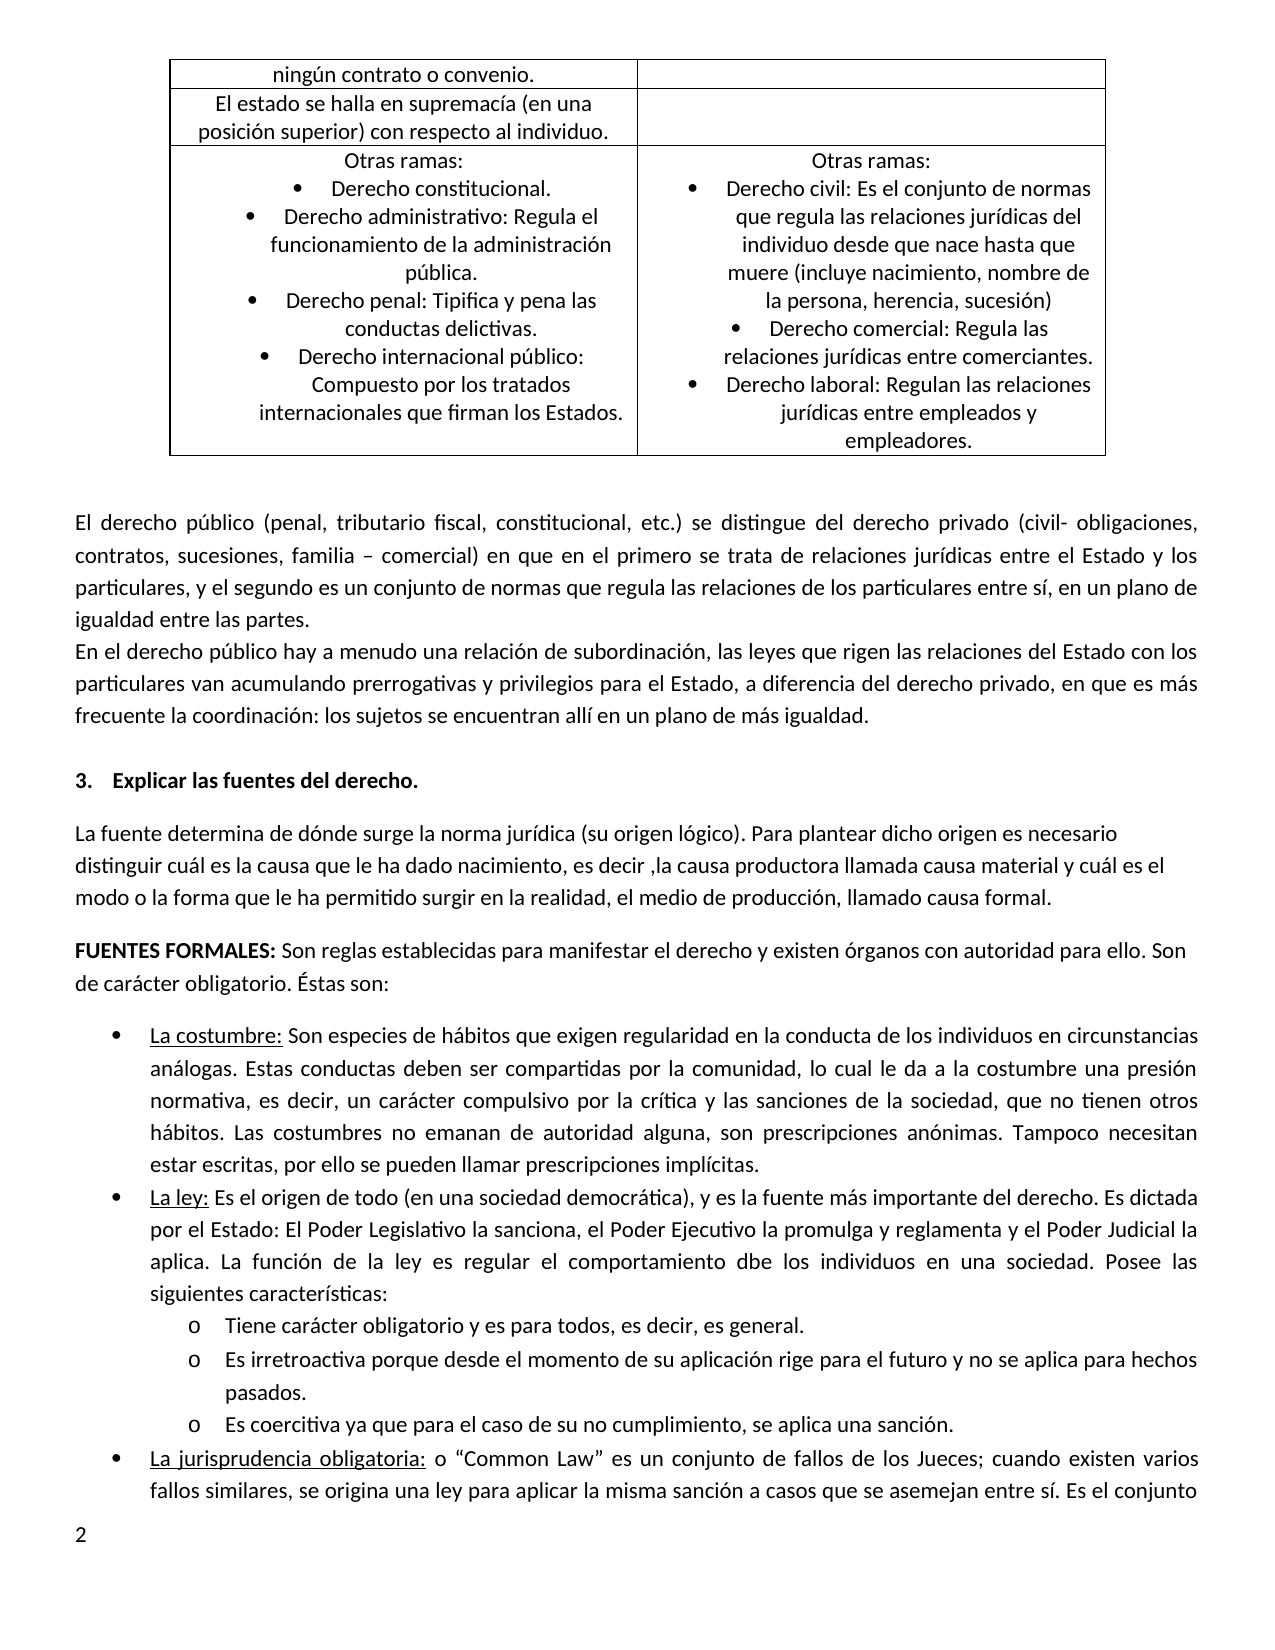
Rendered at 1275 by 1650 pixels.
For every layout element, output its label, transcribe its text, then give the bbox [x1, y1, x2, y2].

list La costumbre: Son especies de hábitos que exigen regularidad en la conducta de los individuos en circunstancias análogas. Estas conductas deben ser compartidas por la comunidad, lo cual le da a la costumbre una presión normativa, es decir, un carácter compulsivo por la crítica y las sanciones de la sociedad, que no tienen otros hábitos. Las costumbres no emanan de autoridad alguna, son prescripciones anónimas. Tampoco necesitan estar escritas, por ello se pueden llamar prescripciones implícitas. [112, 1022, 1200, 1178]
text El derecho público (penal, tributario fiscal, constitucional, etc.) se distingue del derecho privado (civil- obligaciones, contratos, sucesiones, familia – comercial) en que en el primero se trata de relaciones jurídicas entre el Estado y los particulares, y el segundo es un conjunto de normas que regula las relaciones de los particulares entre sí, en un plano de igualdad entre las partes. [75, 508, 1200, 633]
text La fuente determina de dónde surge la norma jurídica (su origen lógico). Para plantear dicho origen es necesario distinguir cuál es la causa que le ha dado nacimiento, es decir ,la causa productora llamada causa material y cuál es el modo o la forma que le ha permitido surgir en la realidad, el medio de producción, llamado causa formal. [75, 819, 1200, 911]
list La ley: Es el origen de todo (en una sociedad democrática), y es la fuente más importante del derecho. Es dictada por el Estado: El Poder Legislativo la sanciona, el Poder Ejecutivo la promulga y reglamenta y el Poder Judicial la aplica. La función de la ley es regular el comportamiento dbe los individuos en una sociedad. Posee las siguientes características: [112, 1183, 1200, 1307]
table_cell El estado se halla en supremacía (en una posición superior) con respecto al individuo. [171, 89, 637, 145]
list Es irretroactiva porque desde el momento de su aplicación rige para el futuro y no se aplica para hechos pasados. [187, 1345, 1200, 1406]
table_cell Otras ramas: Derecho constitucional. Derecho administrativo: Regula el funcionamiento de la administración pública. Derecho penal: Tipifica y pena las conductas delictivas. Derecho internacional público: Compuesto por los tratados internacionales que firman los Estados. [171, 146, 637, 454]
table_cell [638, 89, 1105, 145]
text En el derecho público hay a menudo una relación de subordinación, las leyes que rigen las relaciones del Estado con los particulares van acumulando prerrogativas y privilegios para el Estado, a diferencia del derecho privado, en que es más frecuente la coordinación: los sujetos se encuentran allí en un plano de más igualdad. [75, 637, 1200, 730]
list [112, 1444, 1200, 1504]
list Es coercitiva ya que para el caso de su no cumplimiento, se aplica una sanción. [187, 1410, 1200, 1439]
text FUENTES FORMALES: Son reglas establecidas para manifestar el derecho y existen órganos con autoridad para ello. Son de carácter obligatorio. Éstas son: [75, 936, 1200, 997]
list Tiene carácter obligatorio y es para todos, es decir, es general. [187, 1311, 1200, 1341]
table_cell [638, 60, 1105, 88]
table_cell Otras ramas: Derecho civil: Es el conjunto de normas que regula las relaciones jurídicas del individuo desde que nace hasta que muere (incluye nacimiento, nombre de la persona, herencia, sucesión) Derecho comercial: Regula las relaciones jurídicas entre comerciantes. Derecho laboral: Regulan las relaciones jurídicas entre empleados y empleadores. [638, 146, 1105, 454]
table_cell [171, 60, 637, 88]
list Explicar las fuentes del derecho. [75, 766, 1200, 794]
